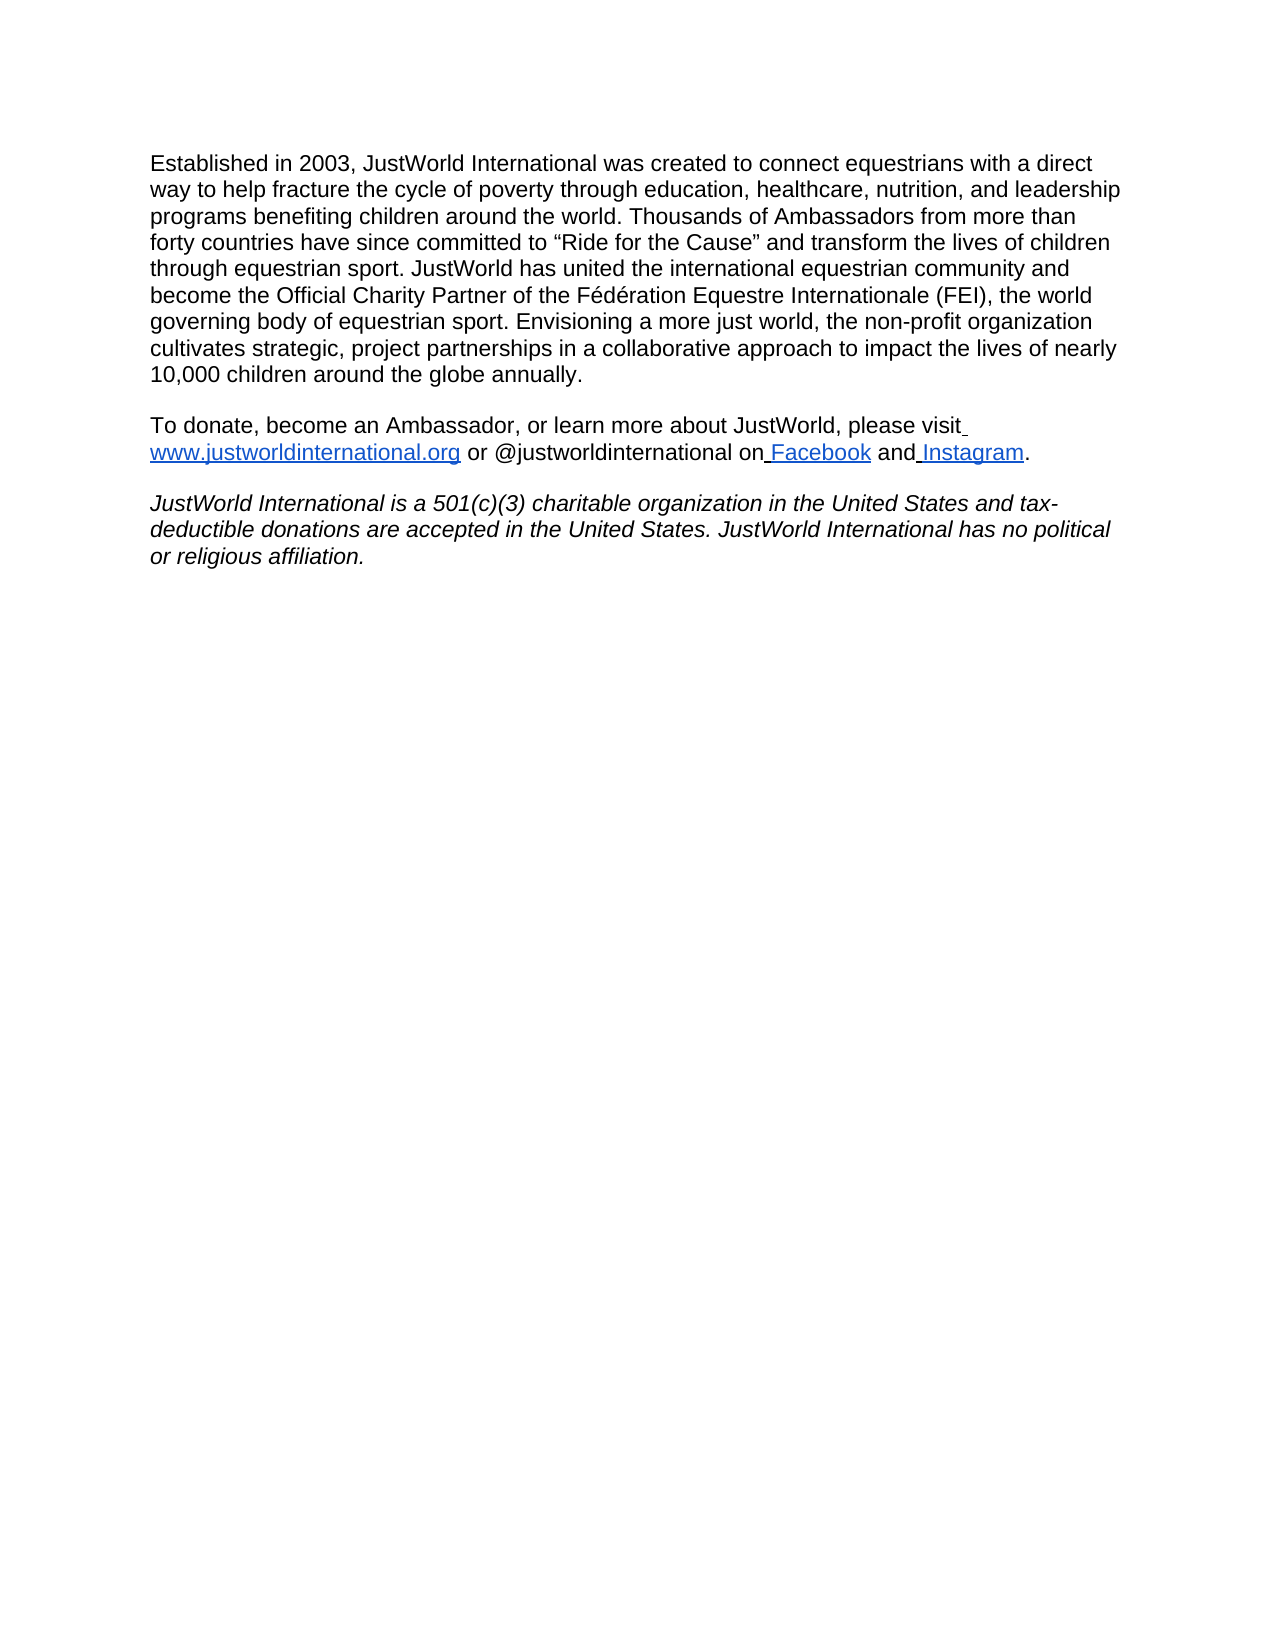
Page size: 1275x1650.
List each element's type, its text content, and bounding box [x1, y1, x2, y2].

text To donate, become an Ambassador, or learn more about JustWorld, please visit www.justworldinternational.org or @justworldinternational on Facebook and Instagram. [150, 412, 1125, 465]
text JustWorld International is a 501(c)(3) charitable organization in the United States and tax-deductible donations are accepted in the United States. JustWorld International has no political or religious affiliation. [150, 490, 1125, 569]
text Established in 2003, JustWorld International was created to connect equestrians with a direct way to help fracture the cycle of poverty through education, healthcare, nutrition, and leadership programs benefiting children around the world. Thousands of Ambassadors from more than forty countries have since committed to “Ride for the Cause” and transform the lives of children through equestrian sport. JustWorld has united the international equestrian community and become the Official Charity Partner of the Fédération Equestre Internationale (FEI), the world governing body of equestrian sport. Envisioning a more just world, the non-profit organization cultivates strategic, project partnerships in a collaborative approach to impact the lives of nearly 10,000 children around the globe annually. [150, 150, 1125, 387]
